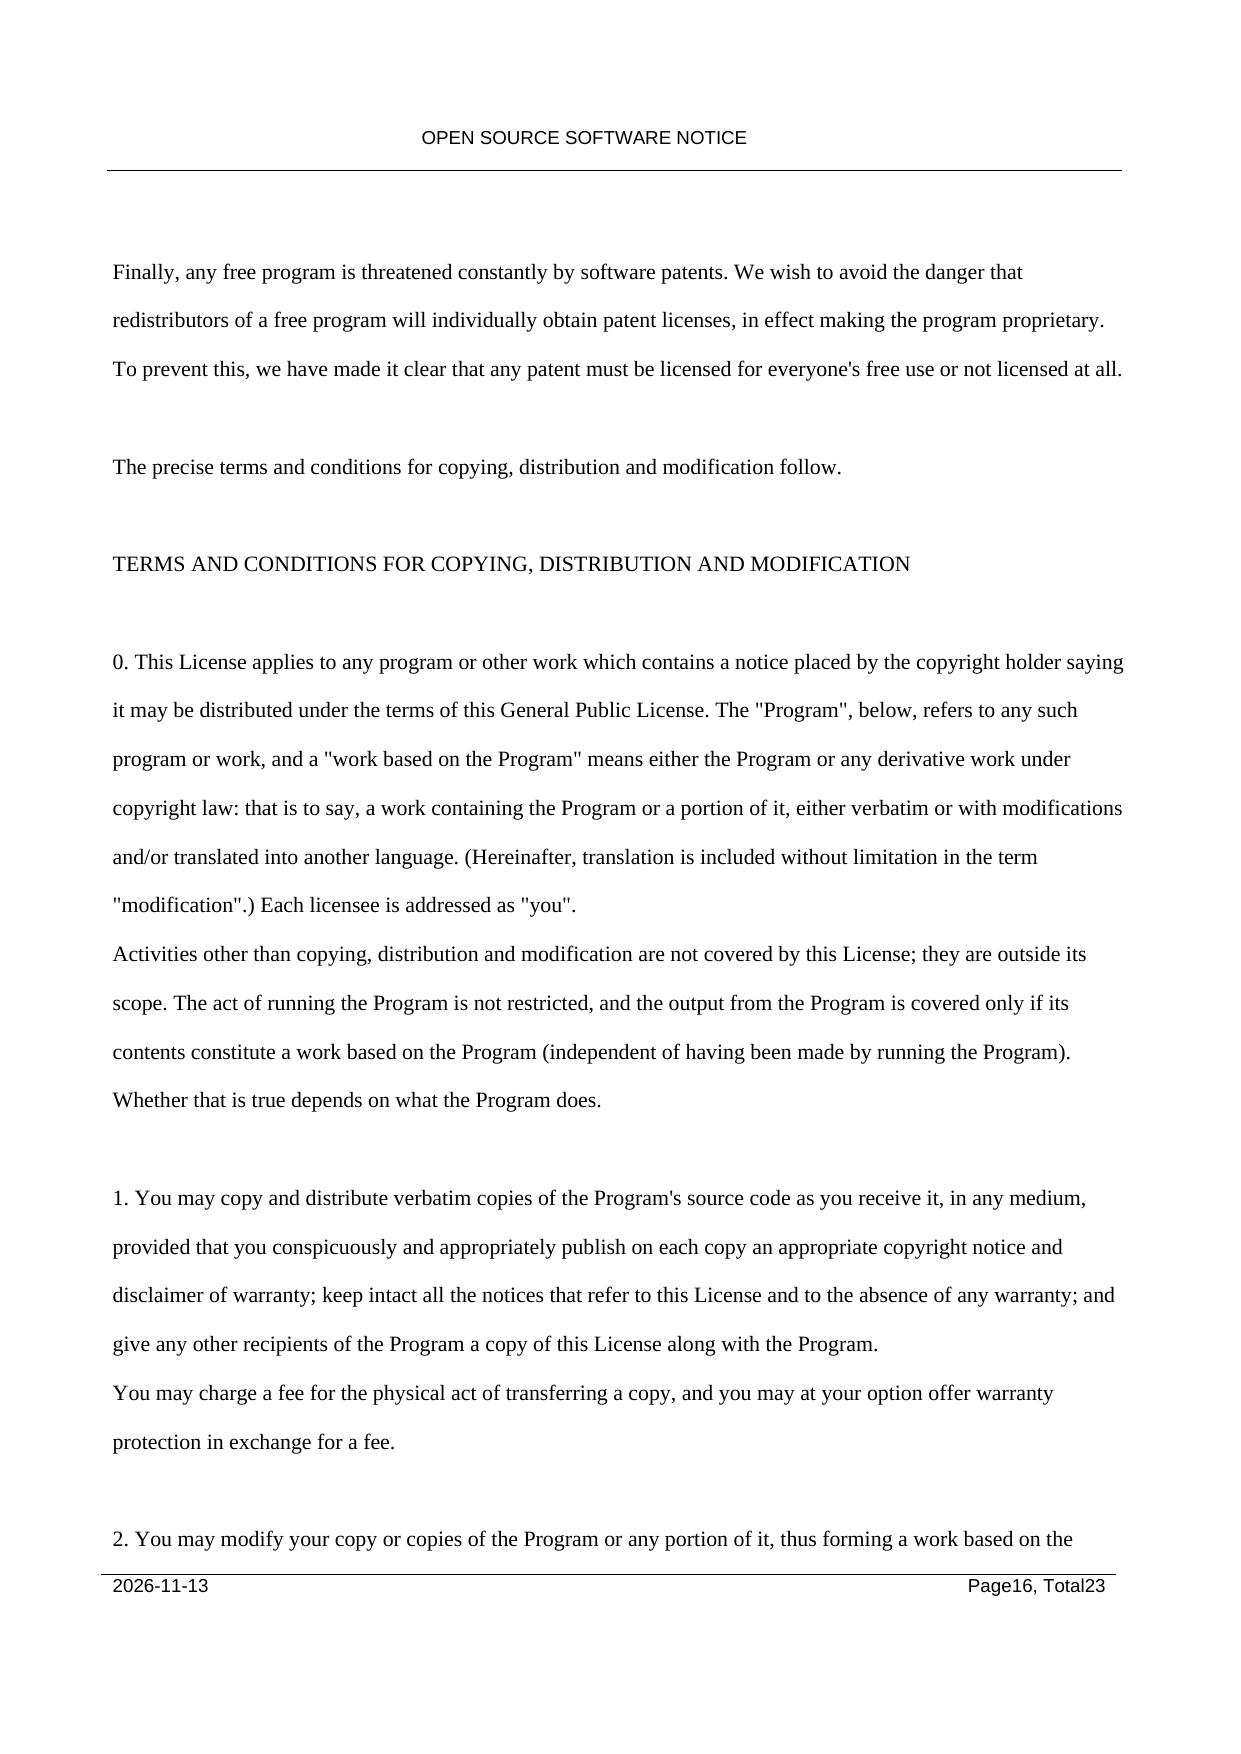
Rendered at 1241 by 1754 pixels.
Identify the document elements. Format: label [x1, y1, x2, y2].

text [112, 206, 1128, 1555]
